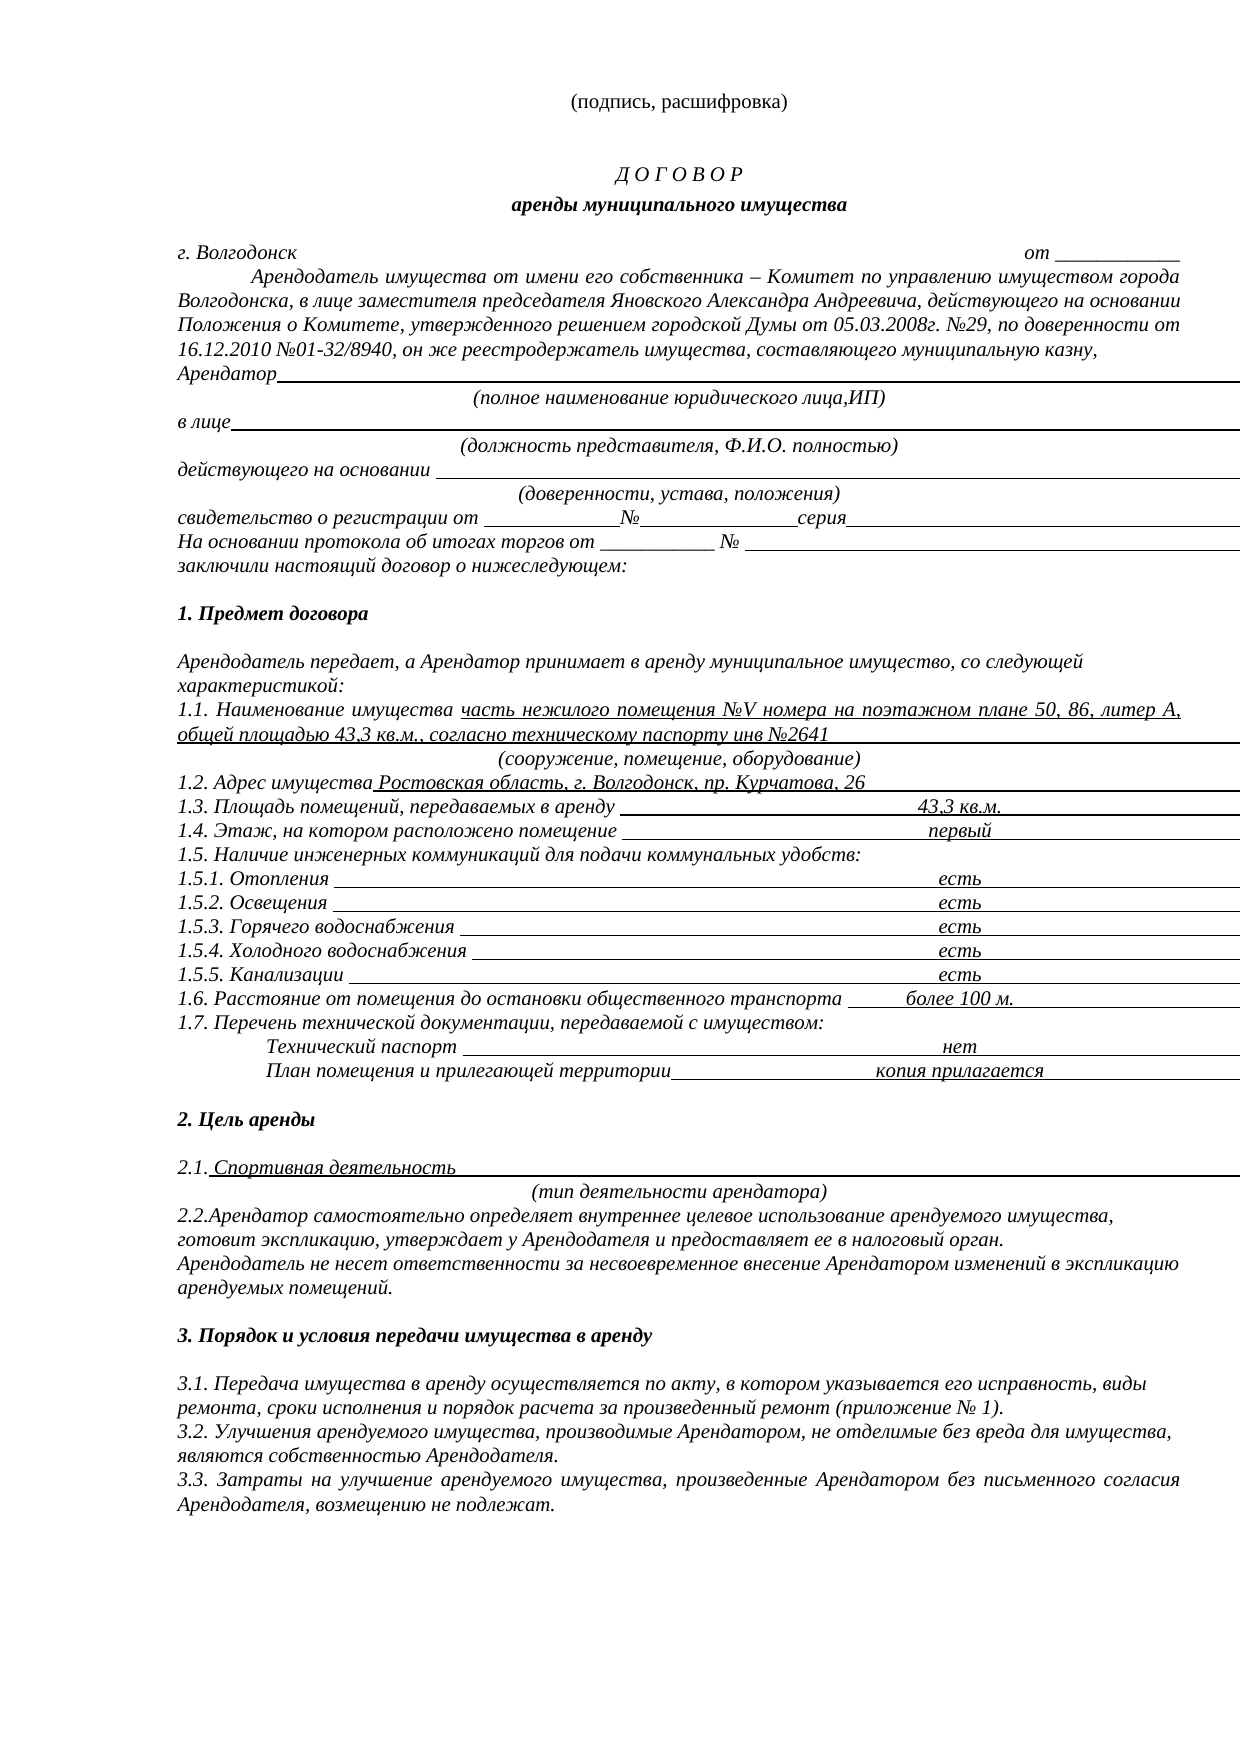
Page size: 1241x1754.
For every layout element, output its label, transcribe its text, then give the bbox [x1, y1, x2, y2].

text 1.2. Адрес имущества Ростовская область, г. Волгодонск, пр. Курчатова, 26 [177, 769, 1181, 794]
text 1.3. Площадь помещений, передаваемых в аренду 43,3 кв.м. [177, 794, 1181, 818]
text (должность представителя, Ф.И.О. полностью) [177, 433, 1181, 457]
text 3.3. Затраты на улучшение арендуемого имущества, произведенные Арендатором без письменного согласия Арендодателя, возмещению не подлежат. [177, 1467, 1181, 1516]
text 1.5.4. Холодного водоснабжения есть [177, 938, 1181, 962]
text 1.5. Наличие инженерных коммуникаций для подачи коммунальных удобств: [177, 842, 1181, 866]
text действующего на основании [177, 457, 1181, 481]
subtitle Д О Г О В О Р [177, 162, 1181, 186]
text (доверенности, устава, положения) [177, 481, 1181, 505]
text (полное наименование юридического лица,ИП) [177, 384, 1181, 409]
text Арендодатель передает, а Арендатор принимает в аренду муниципальное имущество, со следующей характеристикой: [177, 649, 1181, 697]
text План помещения и прилегающей территории копия прилагается [177, 1058, 1181, 1082]
text (сооружение, помещение, оборудование) [177, 746, 1181, 769]
text Технический паспорт нет [177, 1034, 1181, 1058]
text 1.4. Этаж, на котором расположено помещение первый [177, 818, 1181, 842]
text (подпись, расшифровка) [177, 89, 1181, 113]
text свидетельство о регистрации от № серия [177, 505, 1181, 529]
text 2.1. Спортивная деятельность [177, 1154, 1181, 1179]
text 1.7. Перечень технической документации, передаваемой с имуществом: [177, 1010, 1181, 1034]
text 2.2.Арендатор самостоятельно определяет внутреннее целевое использование арендуемого имущества, готовит экспликацию, утверждает у Арендодателя и предоставляет ее в налоговый орган. [177, 1203, 1181, 1251]
text 1.5.1. Отопления есть [177, 866, 1181, 890]
text Арендодатель не несет ответственности за несвоевременное внесение Арендатором изменений в экспликацию арендуемых помещений. [177, 1251, 1181, 1299]
text На основании протокола об итогах торгов от ___________ № [177, 529, 1181, 553]
text (тип деятельности арендатора) [177, 1179, 1181, 1203]
text 1.5.3. Горячего водоснабжения есть [177, 914, 1181, 938]
text аренды муниципального имущества [177, 192, 1181, 216]
text в лице [177, 409, 1181, 433]
text Арендодатель имущества от имени его собственника – Комитет по управлению имуществом города Волгодонска, в лице заместителя председателя Яновского Александра Андреевича, действующего на основании Положения о Комитете, утвержденного решением городской Думы от 05.03.2008г. №29, по доверенности от 16.12.2010 №01-32/8940, он же реестродержатель имущества, составляющего муниципальную казну, [177, 264, 1181, 361]
text г. Волгодонск от ____________ [177, 240, 1181, 264]
text 1.1. Наименование имущества часть нежилого помещения №V номера на поэтажном плане 50, 86, литер А, общей площадью 43,3 кв.м., согласно техническому паспорту инв №2641 [177, 697, 1181, 742]
text 2. Цель аренды [177, 1106, 1181, 1131]
text 3.1. Передача имущества в аренду осуществляется по акту, в котором указывается его исправность, виды ремонта, сроки исполнения и порядок расчета за произведенный ремонт (приложение № 1). [177, 1371, 1181, 1419]
text 1.6. Расстояние от помещения до остановки общественного транспорта более 100 м. [177, 986, 1181, 1010]
text 1. Предмет договора [177, 601, 1181, 625]
text 3. Порядок и условия передачи имущества в аренду [177, 1323, 1181, 1347]
text 1.5.5. Канализации есть [177, 962, 1181, 986]
text 3.2. Улучшения арендуемого имущества, производимые Арендатором, не отделимые без вреда для имущества, являются собственностью Арендодателя. [177, 1419, 1181, 1467]
text заключили настоящий договор о нижеследующем: [177, 553, 1181, 577]
text 1.5.2. Освещения есть [177, 890, 1181, 914]
text Арендатор [177, 361, 1181, 384]
